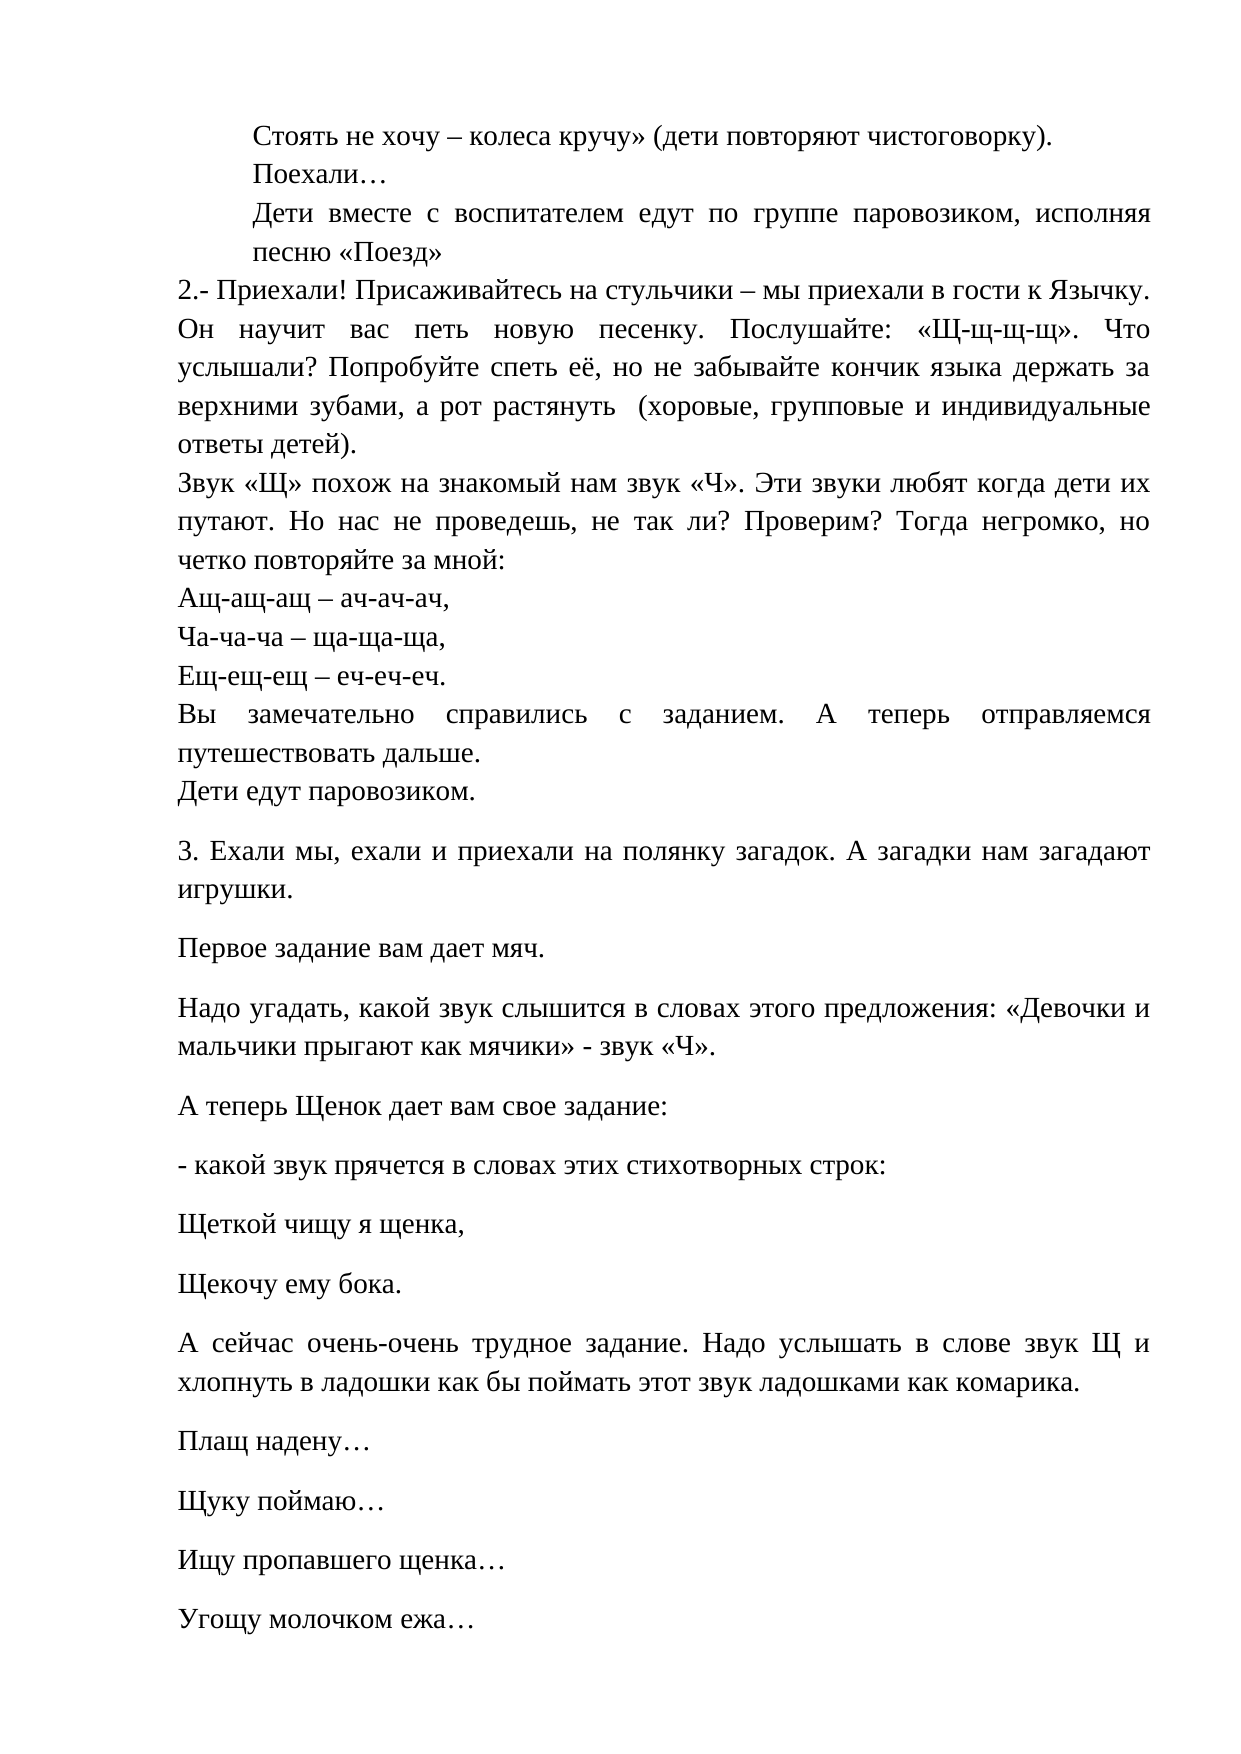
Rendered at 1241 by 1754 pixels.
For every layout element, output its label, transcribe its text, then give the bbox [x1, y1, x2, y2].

text Первое задание вам дает мяч. [177, 931, 1152, 964]
list Ещ-ещ-ещ – еч-еч-еч. [177, 658, 1152, 691]
text Щуку поймаю… [177, 1483, 1152, 1516]
text Щекочу ему бока. [177, 1266, 1152, 1299]
list Дети едут паровозиком. [177, 773, 1152, 807]
text Надо угадать, какой звук слышится в словах этого предложения: «Девочки и мальчики прыгают как мячики» - звук «Ч». [177, 990, 1152, 1062]
text Плащ надену… [177, 1423, 1152, 1457]
list 2.- Приехали! Присаживайтесь на стульчики – мы приехали в гости к Язычку. Он научит вас петь новую песенку. Послушайте: «Щ-щ-щ-щ». Что услышали? Попробуйте спеть её, но не забывайте кончик языка держать за верхними зубами, а рот растянуть (хоровые, групповые и индивидуальные ответы детей). [177, 272, 1152, 460]
list Поехали… [252, 157, 1152, 190]
list Ча-ча-ча – ща-ща-ща, [177, 619, 1152, 653]
list Ащ-ащ-ащ – ач-ач-ач, [177, 581, 1152, 614]
text - какой звук прячется в словах этих стихотворных строк: [177, 1147, 1152, 1181]
text Ищу пропавшего щенка… [177, 1542, 1152, 1576]
list Стоять не хочу – колеса кручу» (дети повторяют чистоговорку). [252, 118, 1152, 152]
list Дети вместе с воспитателем едут по группе паровозиком, исполняя песню «Поезд» [252, 195, 1152, 267]
text А теперь Щенок дает вам свое задание: [177, 1088, 1152, 1121]
list Вы замечательно справились с заданием. А теперь отправляемся путешествовать дальше. [177, 696, 1152, 768]
text 3. Ехали мы, ехали и приехали на полянку загадок. А загадки нам загадают игрушки. [177, 833, 1152, 905]
text Щеткой чищу я щенка, [177, 1207, 1152, 1240]
text Угощу молочком ежа… [177, 1601, 1152, 1635]
list Звук «Щ» похож на знакомый нам звук «Ч». Эти звуки любят когда дети их путают. Но нас не проведешь, не так ли? Проверим? Тогда негромко, но четко повторяйте за мной: [177, 465, 1152, 576]
text А сейчас очень-очень трудное задание. Надо услышать в слове звук Щ и хлопнуть в ладошки как бы поймать этот звук ладошками как комарика. [177, 1325, 1152, 1397]
